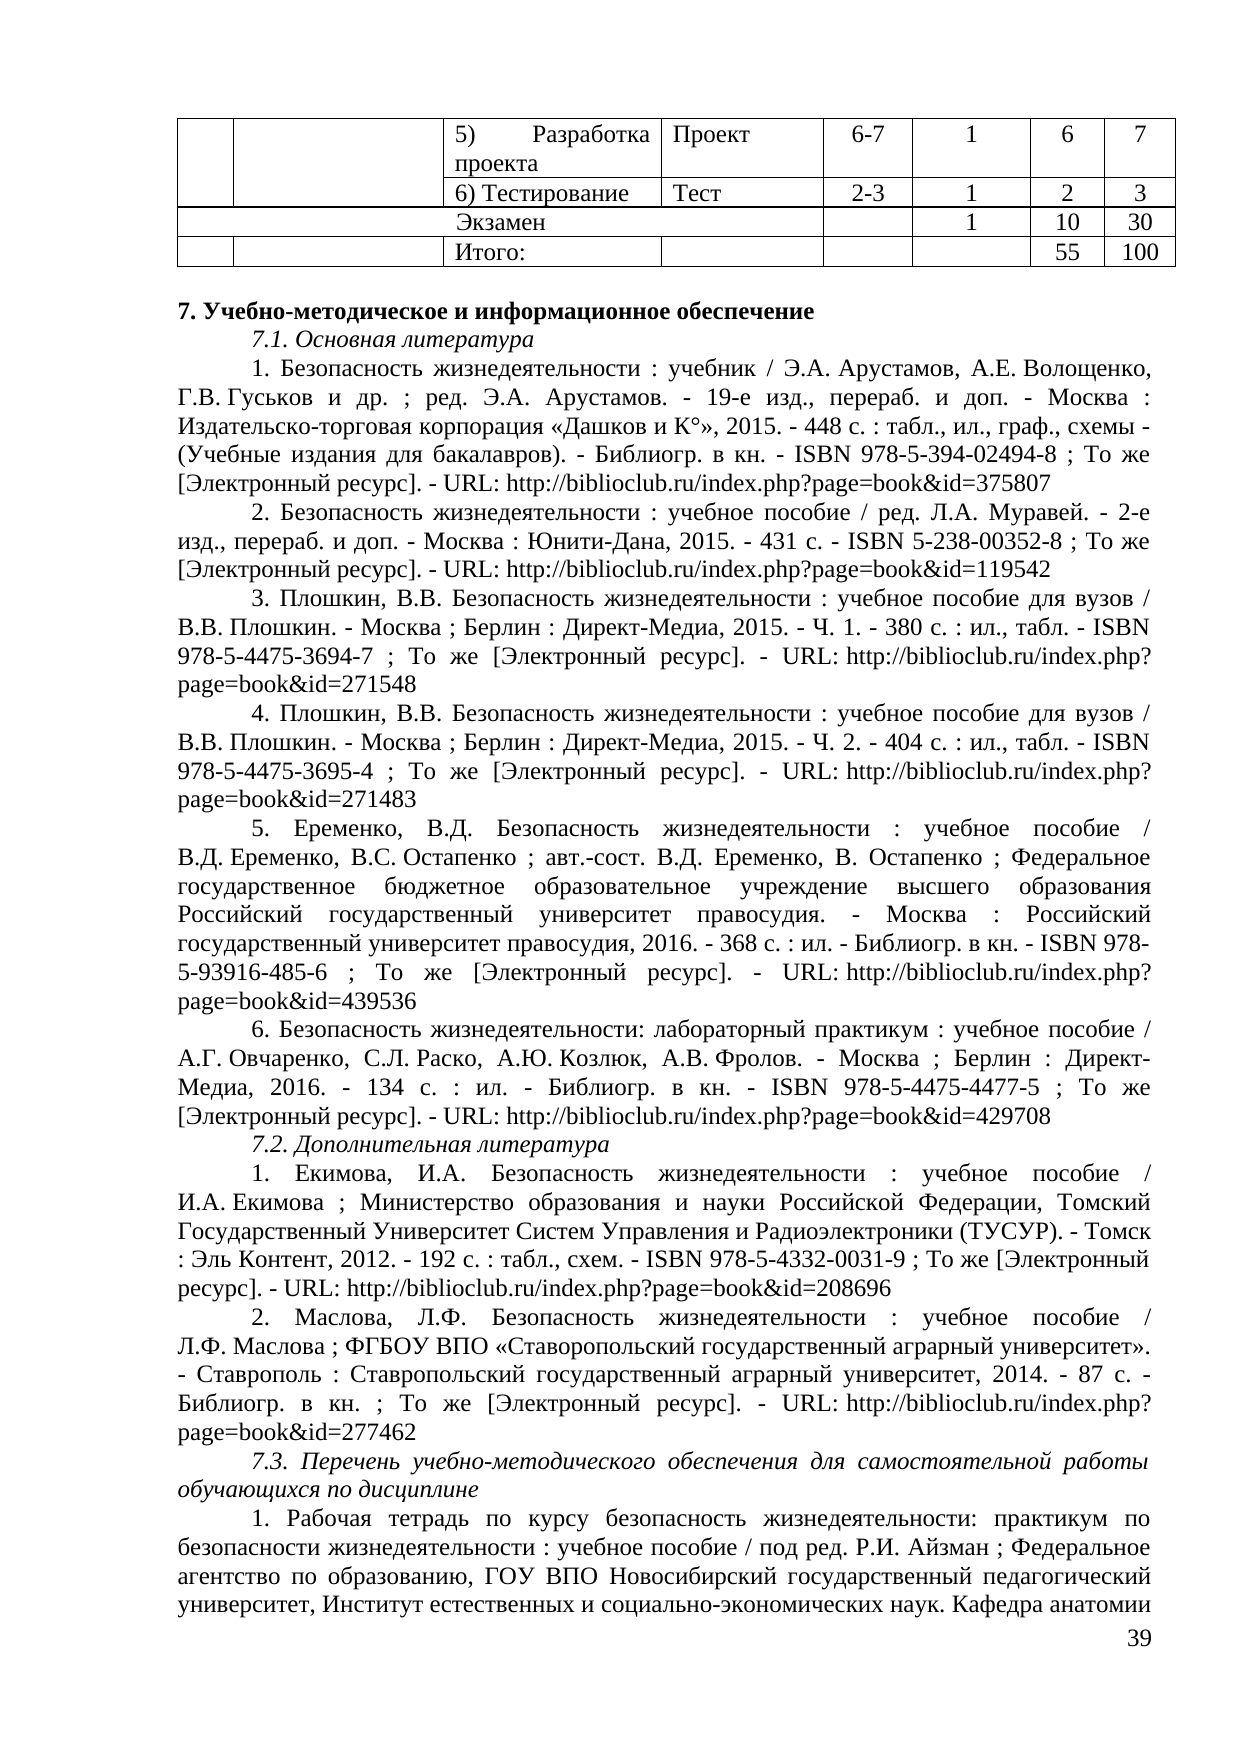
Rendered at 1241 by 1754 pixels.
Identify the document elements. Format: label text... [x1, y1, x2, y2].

table_cell Проект [662, 119, 823, 177]
table_cell [824, 208, 912, 236]
table_cell 7 [1105, 119, 1175, 177]
table_cell 55 [1031, 237, 1104, 266]
table_cell 6-7 [824, 119, 912, 177]
text 3. Плошкин, В.В. Безопасность жизнедеятельности : учебное пособие для вузов / В.В. Плошкин. - Москва ; Берлин : Директ-Медиа, 2015. - Ч. 1. - 380 с. : ил., табл. - ISBN 978-5-4475-3694-7 ; То же [Электронный ресурс]. - URL: http://biblioclub.ru/index.php?page=book&id=271548 [177, 583, 1152, 698]
table_cell 6 [1031, 119, 1104, 177]
text 7.1. Основная литература [177, 324, 1152, 353]
table_cell [234, 237, 443, 266]
table_cell Тест [662, 178, 823, 206]
text 2. Безопасность жизнедеятельности : учебное пособие / ред. Л.А. Муравей. - 2-е изд., перераб. и доп. - Москва : Юнити-Дана, 2015. - 431 с. - ISBN 5-238-00352-8 ; То же [Электронный ресурс]. - URL: http://biblioclub.ru/index.php?page=book&id=119542 [177, 497, 1152, 583]
table_cell 1 [913, 178, 1030, 206]
table_cell [662, 237, 823, 266]
table_cell [178, 237, 233, 266]
text 7. Учебно-методическое и информационное обеспечение [177, 296, 1152, 324]
table_cell 5) Разработка проекта [444, 119, 661, 177]
table_cell [913, 237, 1030, 266]
table_cell 10 [1031, 208, 1104, 236]
table_cell 2 [1031, 178, 1104, 206]
table_cell Экзамен [178, 208, 823, 236]
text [177, 1503, 1152, 1618]
table_cell 1 [913, 119, 1030, 177]
table_cell Итого: [444, 237, 661, 266]
table_cell 6) Тестирование [444, 178, 661, 206]
text 1. Екимова, И.А. Безопасность жизнедеятельности : учебное пособие / И.А. Екимова ; Министерство образования и науки Российской Федерации, Томский Государственный Университет Систем Управления и Радиоэлектроники (ТУСУР). - Томск : Эль Контент, 2012. - 192 с. : табл., схем. - ISBN 978-5-4332-0031-9 ; То же [Электронный ресурс]. - URL: http://biblioclub.ru/index.php?page=book&id=208696 [177, 1158, 1152, 1302]
table_cell 100 [1105, 237, 1175, 266]
text 6. Безопасность жизнедеятельности: лабораторный практикум : учебное пособие / А.Г. Овчаренко, С.Л. Раско, А.Ю. Козлюк, А.В. Фролов. - Москва ; Берлин : Директ-Медиа, 2016. - 134 с. : ил. - Библиогр. в кн. - ISBN 978-5-4475-4477-5 ; То же [Электронный ресурс]. - URL: http://biblioclub.ru/index.php?page=book&id=429708 [177, 1014, 1152, 1129]
text 2. Маслова, Л.Ф. Безопасность жизнедеятельности : учебное пособие / Л.Ф. Маслова ; ФГБОУ ВПО «Ставоропольский государственный аграрный университет». - Ставрополь : Ставропольский государственный аграрный университет, 2014. - 87 с. - Библиогр. в кн. ; То же [Электронный ресурс]. - URL: http://biblioclub.ru/index.php?page=book&id=277462 [177, 1302, 1152, 1446]
text 5. Еременко, В.Д. Безопасность жизнедеятельности : учебное пособие / В.Д. Еременко, В.С. Остапенко ; авт.-сост. В.Д. Еременко, В. Остапенко ; Федеральное государственное бюджетное образовательное учреждение высшего образования Российский государственный университет правосудия. - Москва : Российский государственный университет правосудия, 2016. - 368 с. : ил. - Библиогр. в кн. - ISBN 978-5-93916-485-6 ; То же [Электронный ресурс]. - URL: http://biblioclub.ru/index.php?page=book&id=439536 [177, 813, 1152, 1014]
table_cell 2-3 [824, 178, 912, 206]
text 7.2. Дополнительная литература [177, 1129, 1152, 1158]
text 1. Безопасность жизнедеятельности : учебник / Э.А. Арустамов, А.Е. Волощенко, Г.В. Гуськов и др. ; ред. Э.А. Арустамов. - 19-е изд., перераб. и доп. - Москва : Издательско-торговая корпорация «Дашков и К°», 2015. - 448 с. : табл., ил., граф., схемы - (Учебные издания для бакалавров). - Библиогр. в кн. - ISBN 978-5-394-02494-8 ; То же [Электронный ресурс]. - URL: http://biblioclub.ru/index.php?page=book&id=375807 [177, 353, 1152, 497]
table_cell 3 [1105, 178, 1175, 206]
text 4. Плошкин, В.В. Безопасность жизнедеятельности : учебное пособие для вузов / В.В. Плошкин. - Москва ; Берлин : Директ-Медиа, 2015. - Ч. 2. - 404 с. : ил., табл. - ISBN 978-5-4475-3695-4 ; То же [Электронный ресурс]. - URL: http://biblioclub.ru/index.php?page=book&id=271483 [177, 698, 1152, 813]
table_cell 30 [1105, 208, 1175, 236]
table_cell 1 [913, 208, 1030, 236]
text 7.3. Перечень учебно-методического обеспечения для самостоятельной работы обучающихся по дисциплине [177, 1446, 1152, 1503]
table_cell [824, 237, 912, 266]
